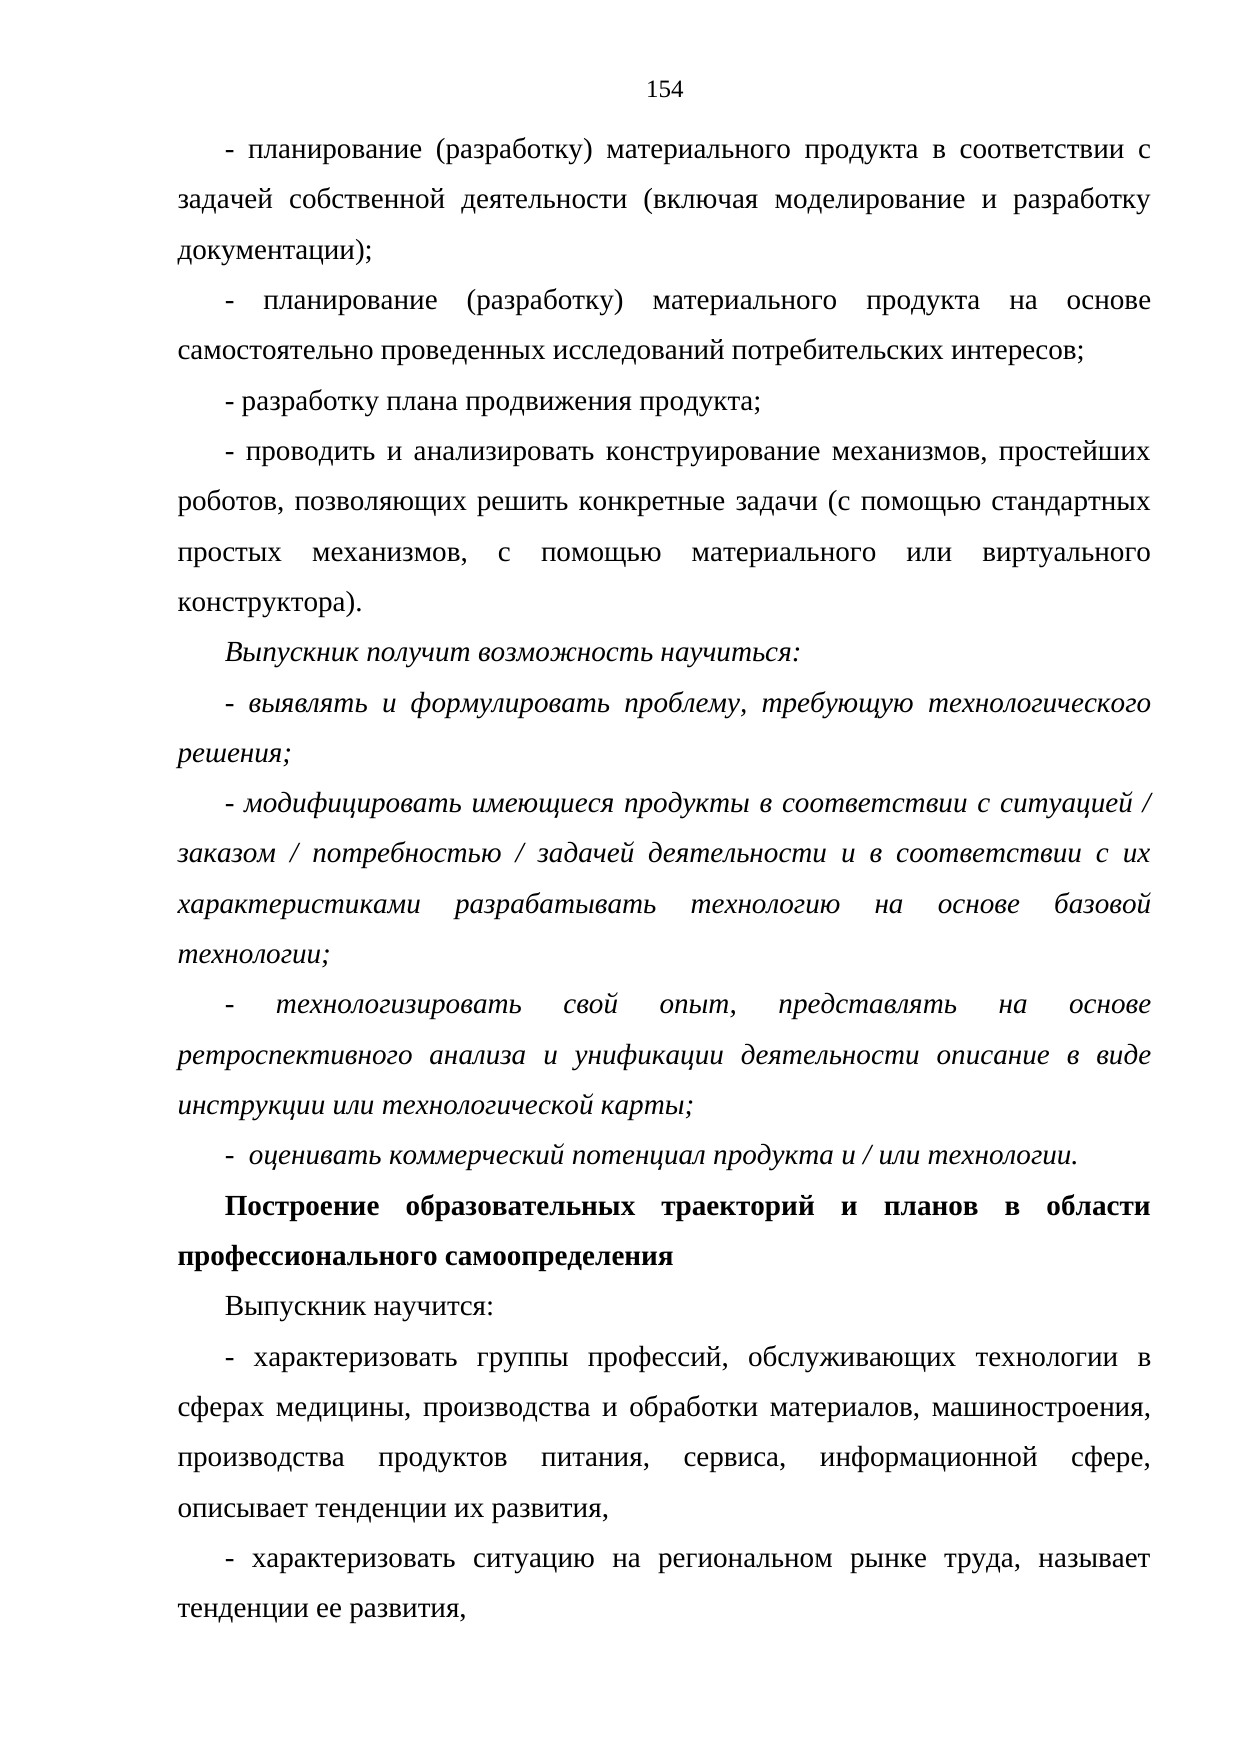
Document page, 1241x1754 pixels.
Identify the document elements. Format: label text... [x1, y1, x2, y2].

text - оценивать коммерческий потенциал продукта и / или технологии. [177, 1137, 1152, 1171]
text - характеризовать ситуацию на региональном рынке труда, называет тенденции ее развития, [177, 1540, 1152, 1624]
text Выпускник научится: [177, 1288, 1152, 1322]
text - характеризовать группы профессий, обслуживающих технологии в сферах медицины, производства и обработки материалов, машиностроения, производства продуктов питания, сервиса, информационной сфере, описывает тенденции их развития, [177, 1339, 1152, 1523]
text - модифицировать имеющиеся продукты в соответствии с ситуацией / заказом / потребностью / задачей деятельности и в соответствии с их характеристиками разрабатывать технологию на основе базовой технологии; [177, 785, 1152, 970]
text Выпускник получит возможность научиться: [177, 634, 1152, 668]
text - разработку плана продвижения продукта; [177, 383, 1152, 416]
text - планирование (разработку) материального продукта на основе самостоятельно проведенных исследований потребительских интересов; [177, 282, 1152, 366]
text - планирование (разработку) материального продукта в соответствии с задачей собственной деятельности (включая моделирование и разработку документации); [177, 131, 1152, 265]
text Построение образовательных траекторий и планов в области профессионального самоопределения [177, 1188, 1152, 1272]
text - технологизировать свой опыт, представлять на основе ретроспективного анализа и унификации деятельности описание в виде инструкции или технологической карты; [177, 987, 1152, 1121]
text - проводить и анализировать конструирование механизмов, простейших роботов, позволяющих решить конкретные задачи (с помощью стандартных простых механизмов, с помощью материального или виртуального конструктора). [177, 433, 1152, 618]
text - выявлять и формулировать проблему, требующую технологического решения; [177, 685, 1152, 768]
